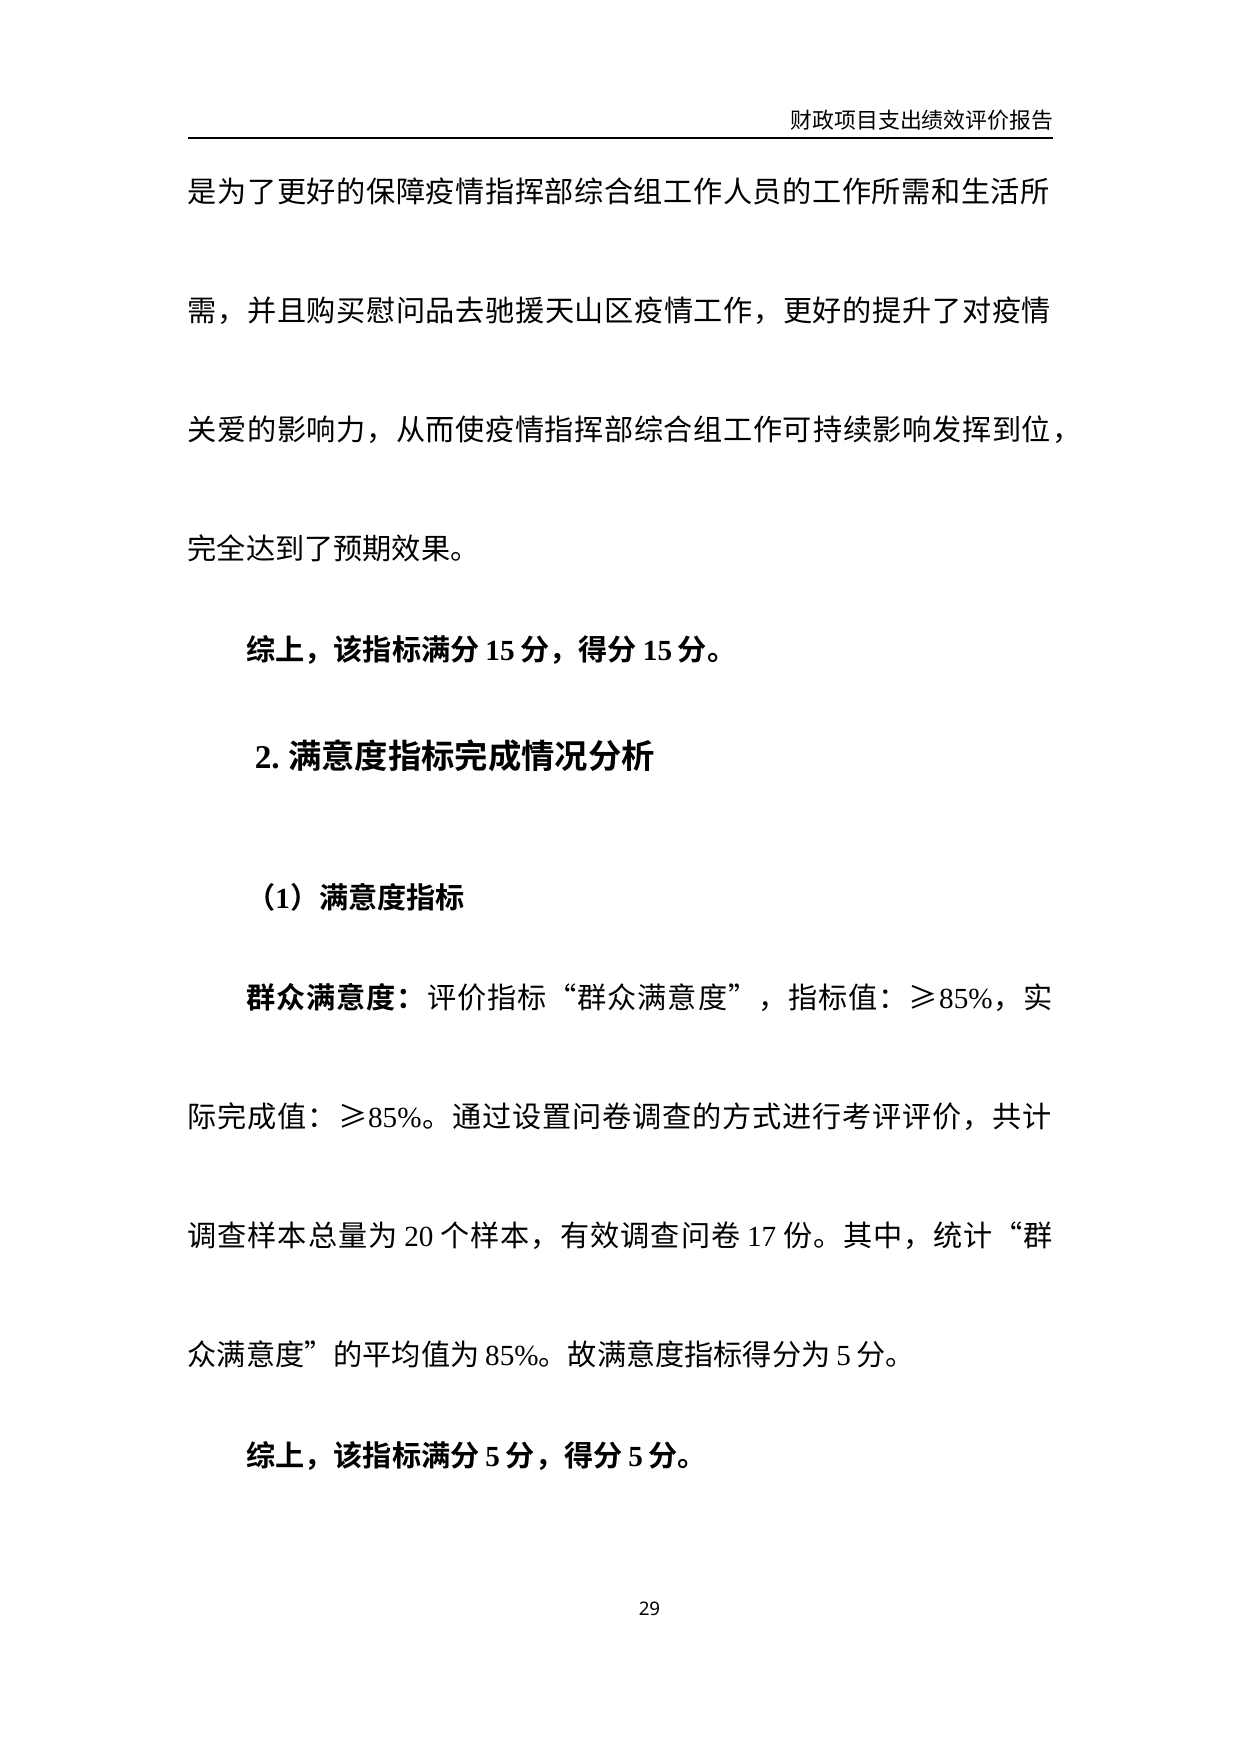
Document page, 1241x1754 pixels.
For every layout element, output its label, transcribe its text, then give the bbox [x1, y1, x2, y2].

text 群众满意度：评价指标“群众满意度”，指标值：≥85%，实际完成值：≥85%。通过设置问卷调查的方式进行考评评价，共计调查样本总量为20个样本，有效调查问卷17份。其中，统计“群众满意度”的平均值为85%。故满意度指标得分为5分。 [187, 956, 1053, 1393]
text 综上，该指标满分15分，得分15分。 [187, 608, 1053, 687]
text 综上，该指标满分5分，得分5分。 [187, 1414, 1053, 1493]
subtitle 2. 满意度指标完成情况分析 [187, 714, 1053, 793]
text （1）满意度指标 [187, 856, 1053, 935]
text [187, 150, 1053, 587]
